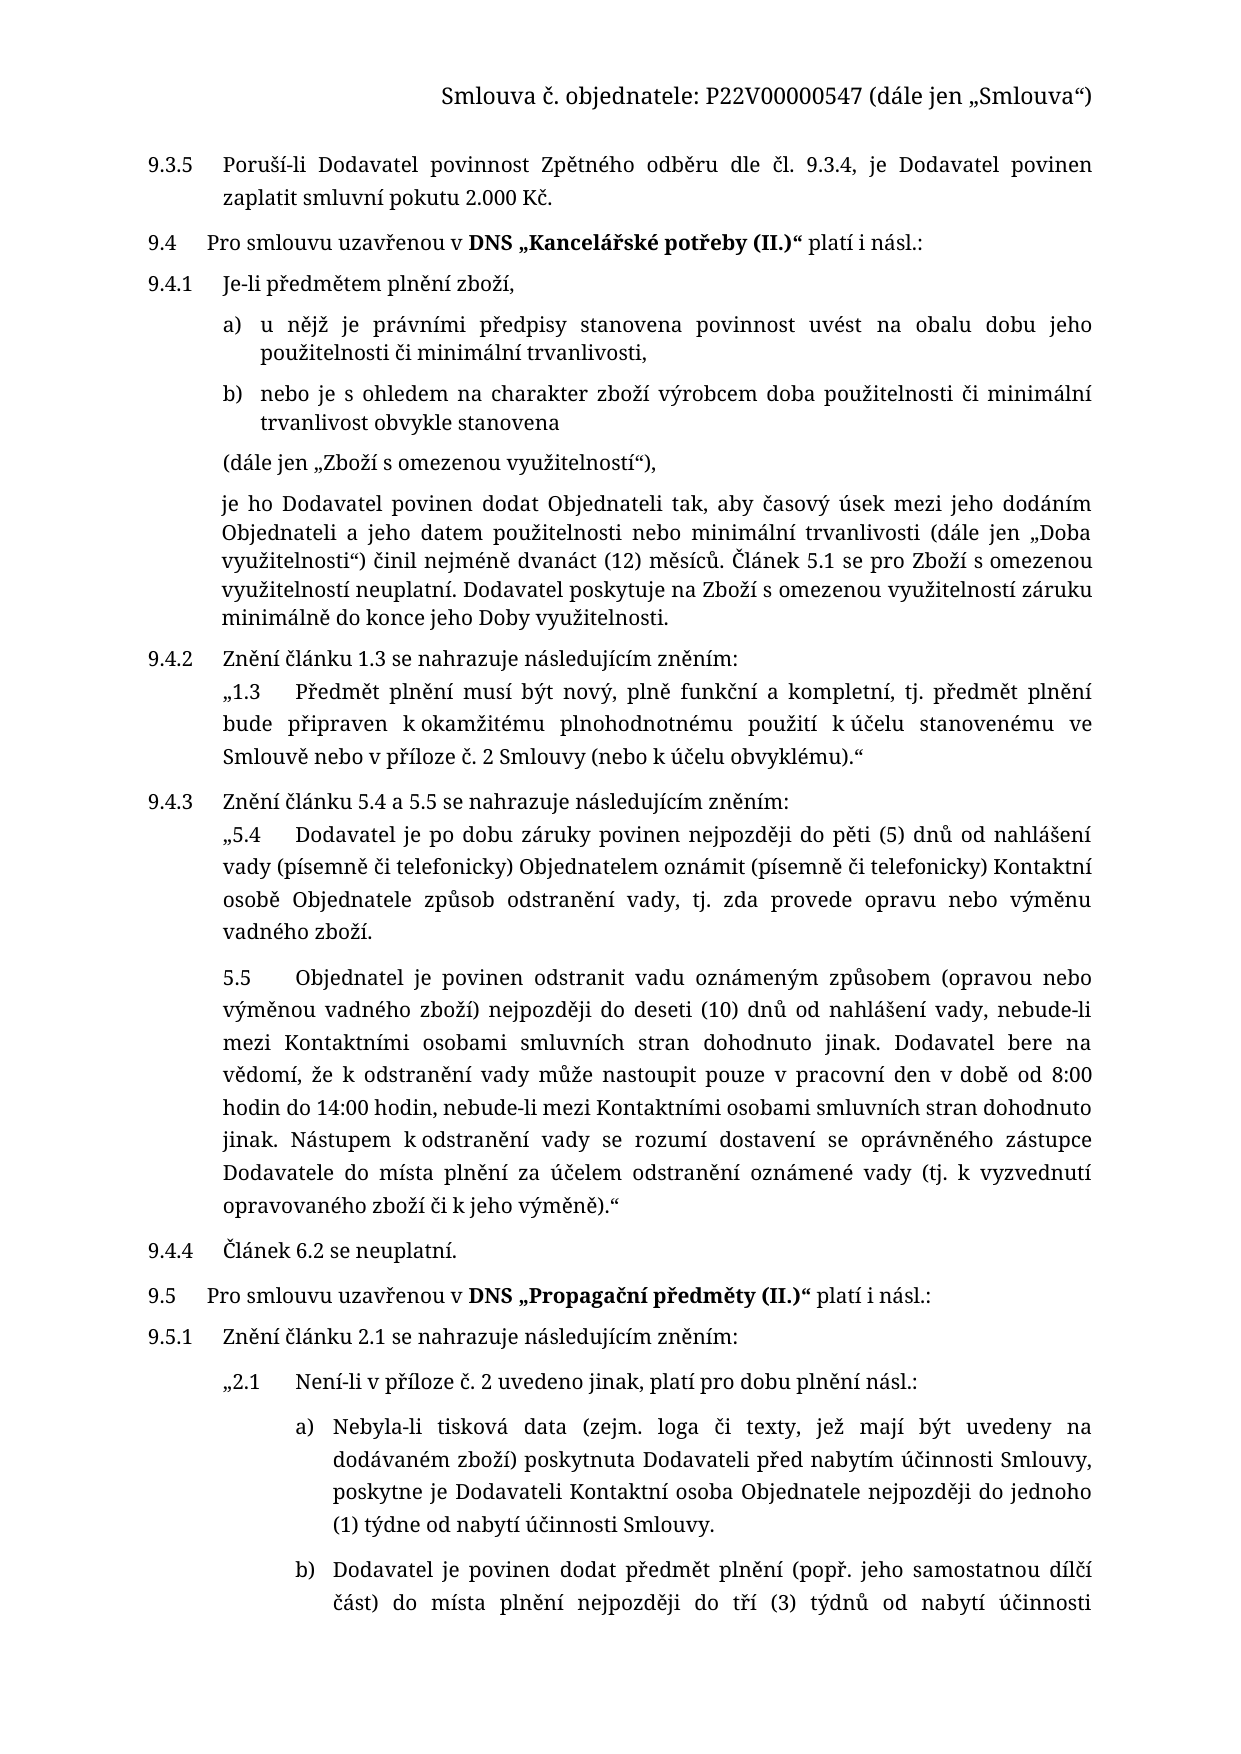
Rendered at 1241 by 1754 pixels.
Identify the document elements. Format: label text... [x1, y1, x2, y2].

list Pro smlouvu uzavřenou v DNS „Propagační předměty (II.)“ platí i násl.: [148, 1281, 1093, 1309]
list „2.1 Není-li v příloze č. 2 uvedeno jinak, platí pro dobu plnění násl.: [223, 1367, 1093, 1396]
list nebo je s ohledem na charakter zboží výrobcem doba použitelnosti či minimální trvanlivost obvykle stanovena [223, 379, 1093, 436]
list Pro smlouvu uzavřenou v DNS „Kancelářské potřeby (II.)“ platí i násl.: [148, 228, 1093, 256]
list Znění článku 1.3 se nahrazuje následujícím zněním: [148, 644, 1093, 673]
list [295, 1555, 1093, 1616]
list Článek 6.2 se neuplatní. [148, 1236, 1093, 1264]
list u nějž je právními předpisy stanovena povinnost uvést na obalu dobu jeho použitelnosti či minimální trvanlivosti, [223, 310, 1093, 367]
list Znění článku 2.1 se nahrazuje následujícím zněním: [148, 1322, 1093, 1350]
list „1.3 Předmět plnění musí být nový, plně funkční a kompletní, tj. předmět plnění bude připraven k okamžitému plnohodnotnému použití k účelu stanovenému ve Smlouvě nebo v příloze č. 2 Smlouvy (nebo k účelu obvyklému).“ [223, 677, 1093, 770]
text je ho Dodavatel povinen dodat Objednateli tak, aby časový úsek mezi jeho dodáním Objednateli a jeho datem použitelnosti nebo minimální trvanlivosti (dále jen „Doba využitelnosti“) činil nejméně dvanáct (12) měsíců. Článek 5.1 se pro Zboží s omezenou využitelností neuplatní. Dodavatel poskytuje na Zboží s omezenou využitelností záruku minimálně do konce jeho Doby využitelnosti. [221, 489, 1093, 632]
list „5.4 Dodavatel je po dobu záruky povinen nejpozději do pěti (5) dnů od nahlášení vady (písemně či telefonicky) Objednatelem oznámit (písemně či telefonicky) Kontaktní osobě Objednatele způsob odstranění vady, tj. zda provede opravu nebo výměnu vadného zboží. [223, 820, 1093, 946]
list Nebyla-li tisková data (zejm. loga či texty, jež mají být uvedeny na dodávaném zboží) poskytnuta Dodavateli před nabytím účinnosti Smlouvy, poskytne je Dodavateli Kontaktní osoba Objednatele nejpozději do jednoho (1) týdne od nabytí účinnosti Smlouvy. [295, 1412, 1093, 1538]
list Znění článku 5.4 a 5.5 se nahrazuje následujícím zněním: [148, 787, 1093, 816]
text (dále jen „Zboží s omezenou využitelností“), [223, 448, 1093, 477]
list Poruší-li Dodavatel povinnost Zpětného odběru dle čl. 9.3.4, je Dodavatel povinen zaplatit smluvní pokutu 2.000 Kč. [148, 150, 1093, 211]
list 5.5 Objednatel je povinen odstranit vadu oznámeným způsobem (opravou nebo výměnou vadného zboží) nejpozději do deseti (10) dnů od nahlášení vady, nebude-li mezi Kontaktními osobami smluvních stran dohodnuto jinak. Dodavatel bere na vědomí, že k odstranění vady může nastoupit pouze v pracovní den v době od 8:00 hodin do 14:00 hodin, nebude-li mezi Kontaktními osobami smluvních stran dohodnuto jinak. Nástupem k odstranění vady se rozumí dostavení se oprávněného zástupce Dodavatele do místa plnění za účelem odstranění oznámené vady (tj. k vyzvednutí opravovaného zboží či k jeho výměně).“ [223, 963, 1093, 1219]
list Je-li předmětem plnění zboží, [148, 269, 1093, 297]
